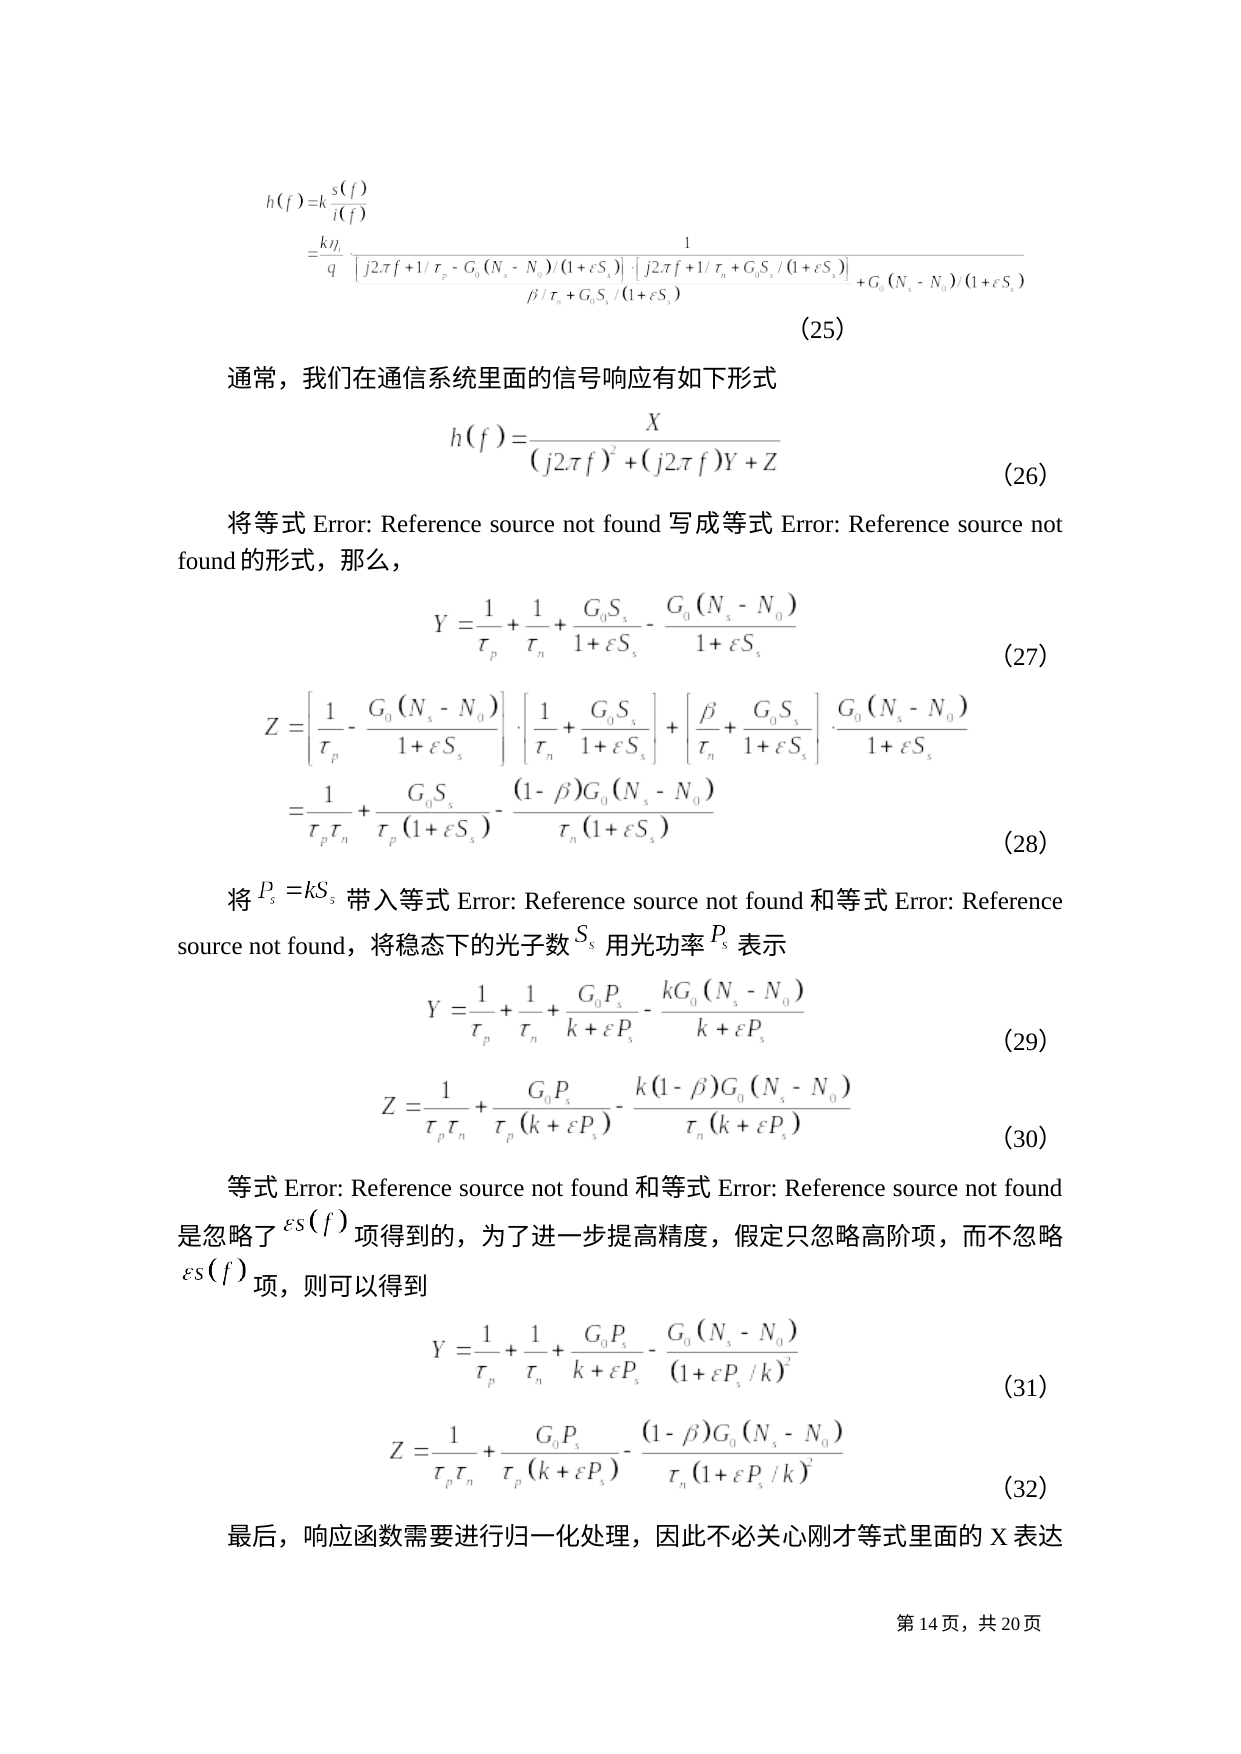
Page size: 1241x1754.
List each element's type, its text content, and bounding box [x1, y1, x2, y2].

text （30） [177, 1071, 1063, 1154]
text （29） [177, 974, 1063, 1058]
text （27） [177, 589, 1063, 673]
text （25） [177, 177, 1063, 346]
text 通常，我们在通信系统里面的信号响应有如下形式 [177, 359, 1063, 395]
text （32） [177, 1416, 1063, 1504]
text （26） [177, 407, 1063, 491]
text （31） [177, 1315, 1063, 1403]
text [177, 1517, 1063, 1553]
text （28） [177, 685, 1063, 860]
